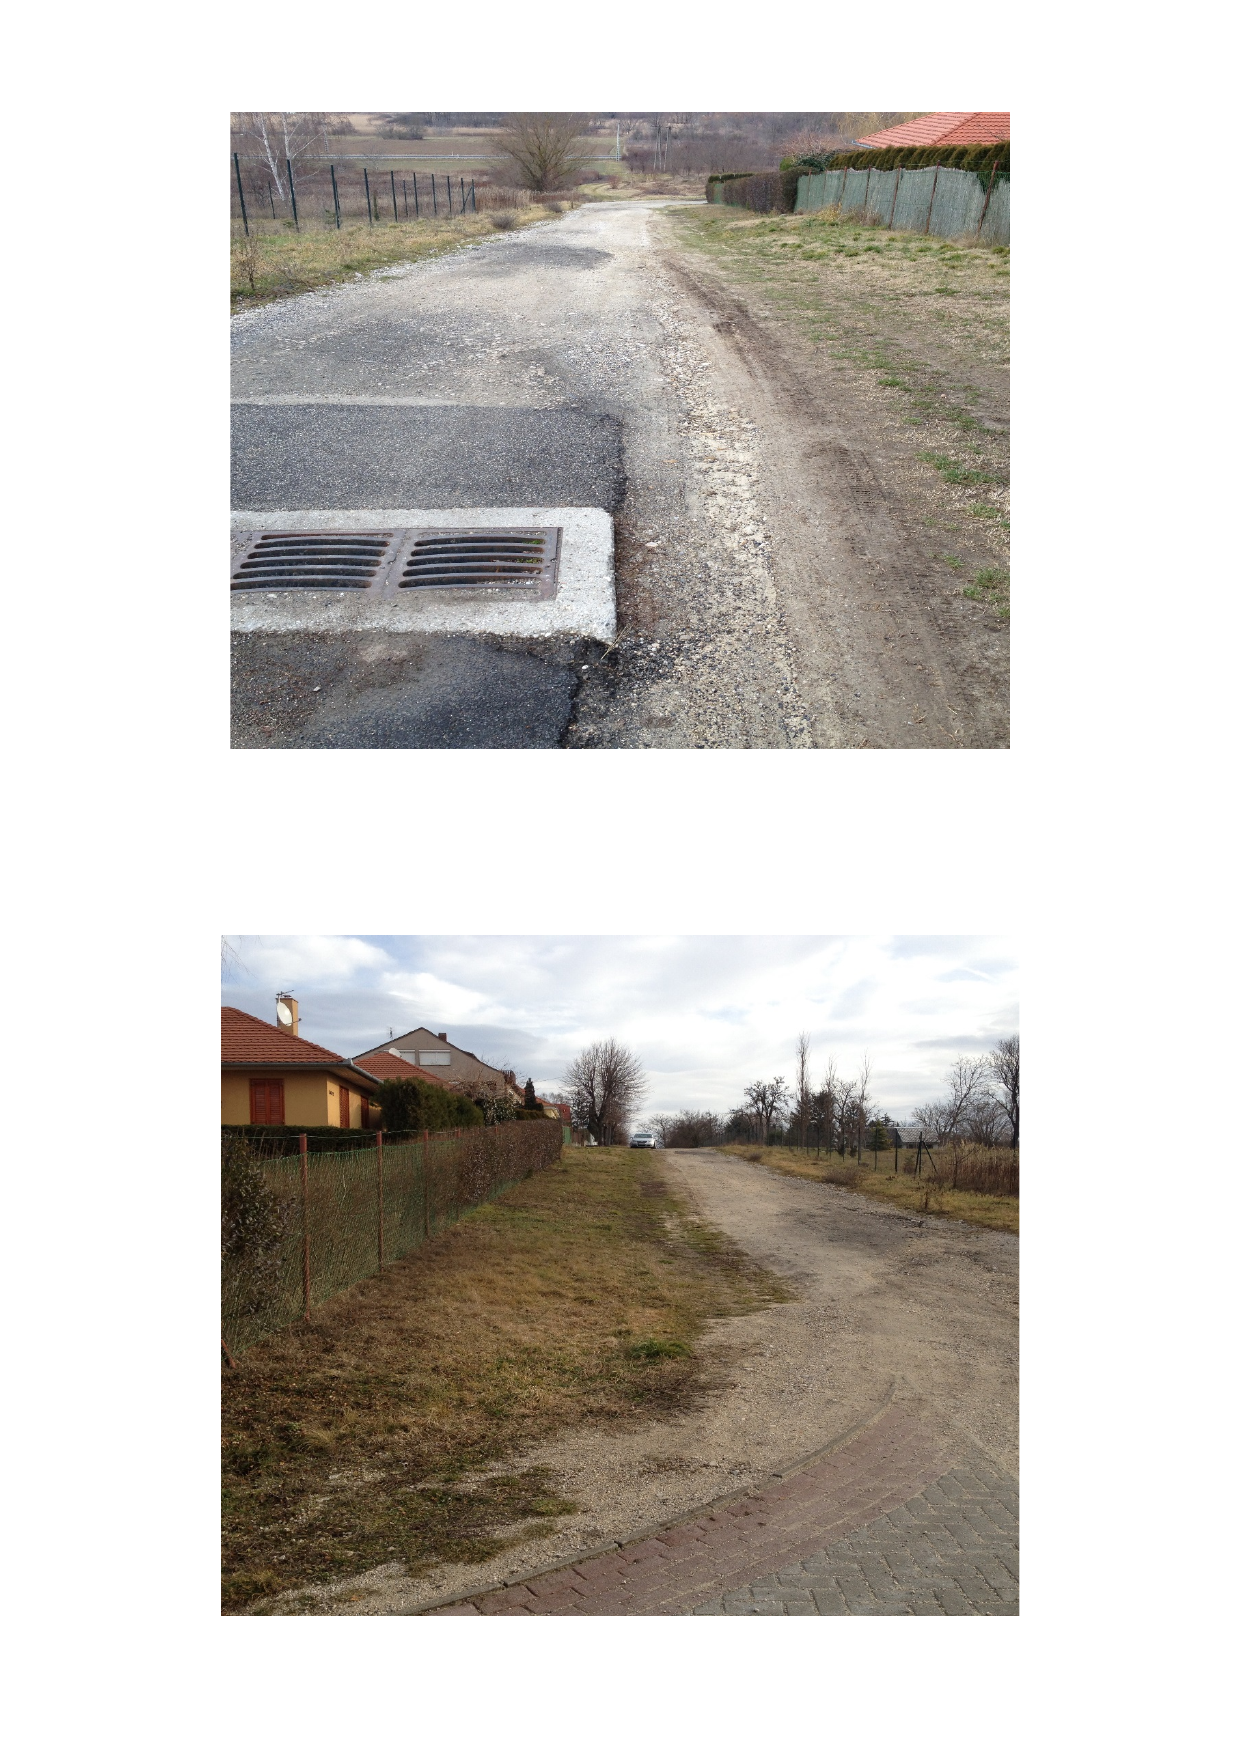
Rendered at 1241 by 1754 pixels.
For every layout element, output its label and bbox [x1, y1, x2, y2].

picture [230, 112, 1010, 749]
picture [221, 935, 1020, 1616]
